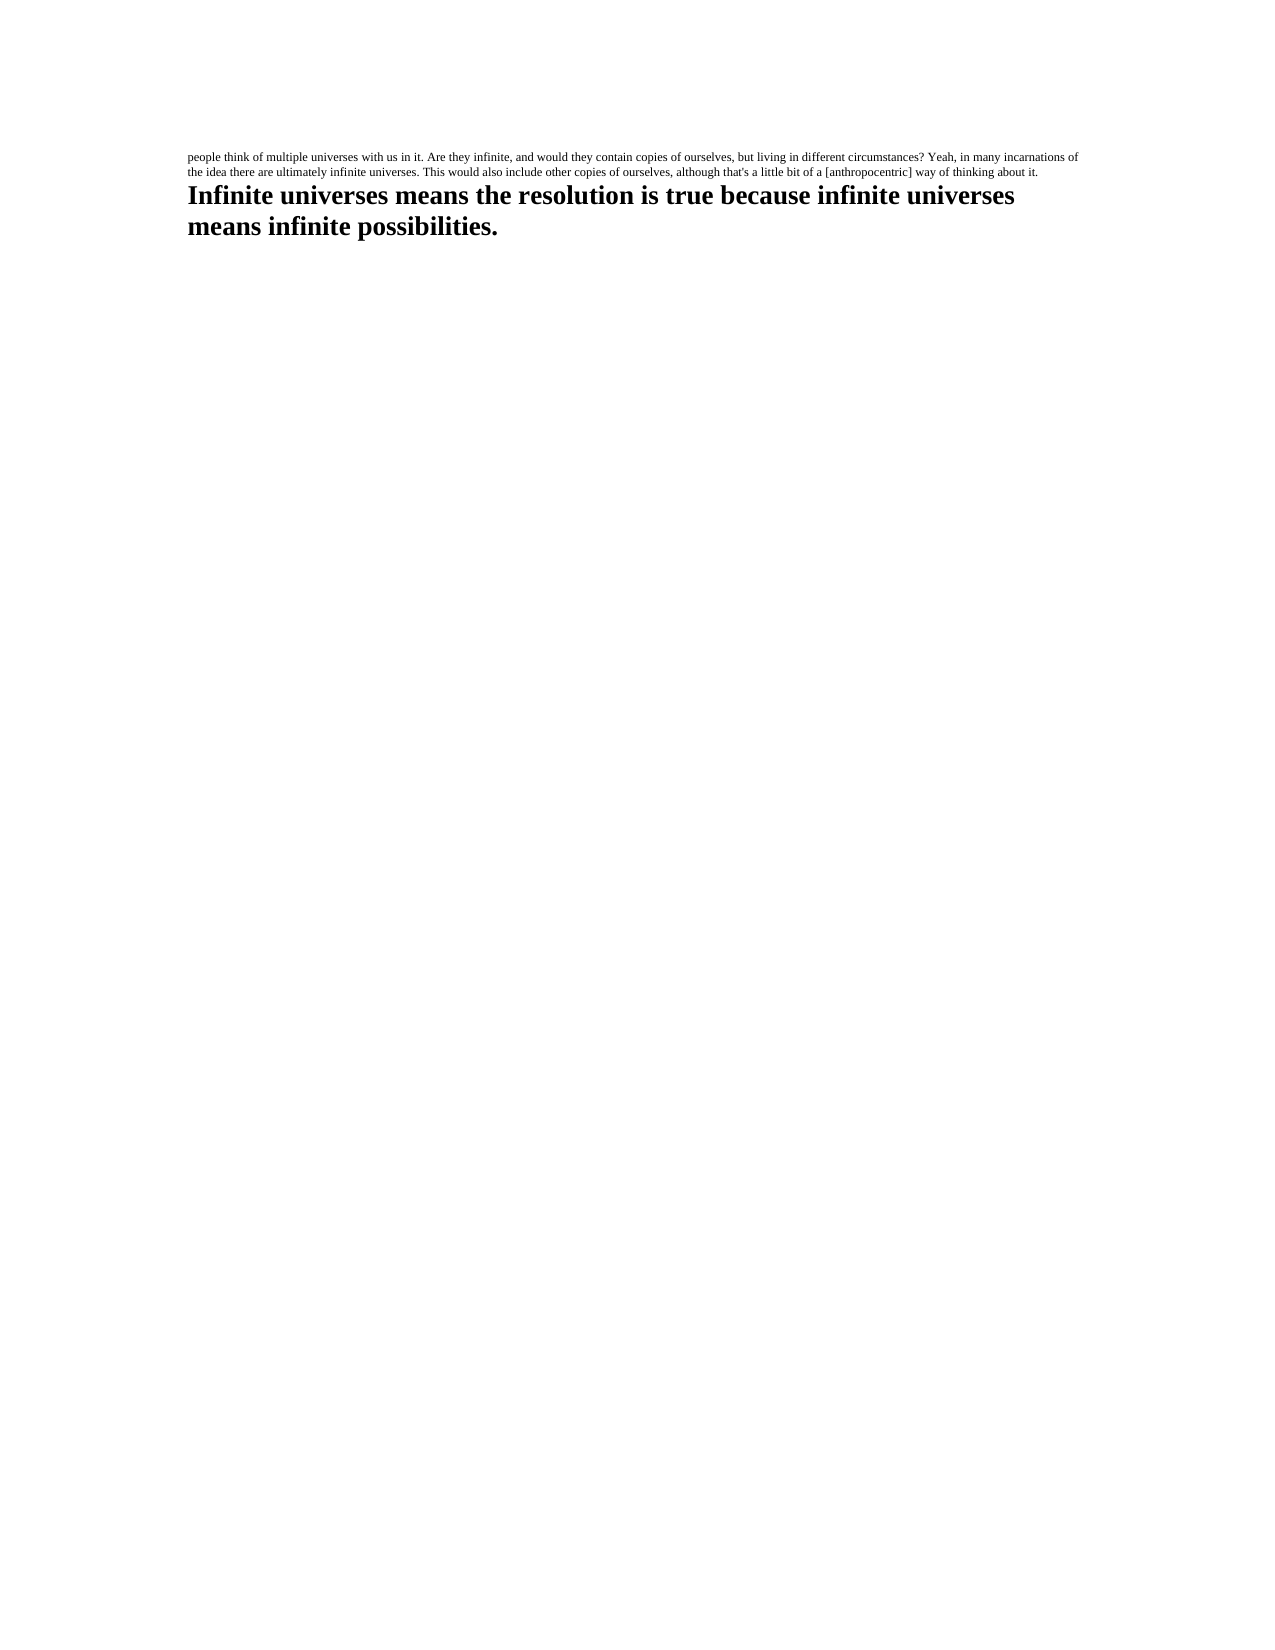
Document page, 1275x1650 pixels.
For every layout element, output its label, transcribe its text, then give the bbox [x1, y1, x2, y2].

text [187, 150, 1087, 179]
text Infinite universes means the resolution is true because infinite universes means infinite possibilities. [187, 179, 1087, 241]
